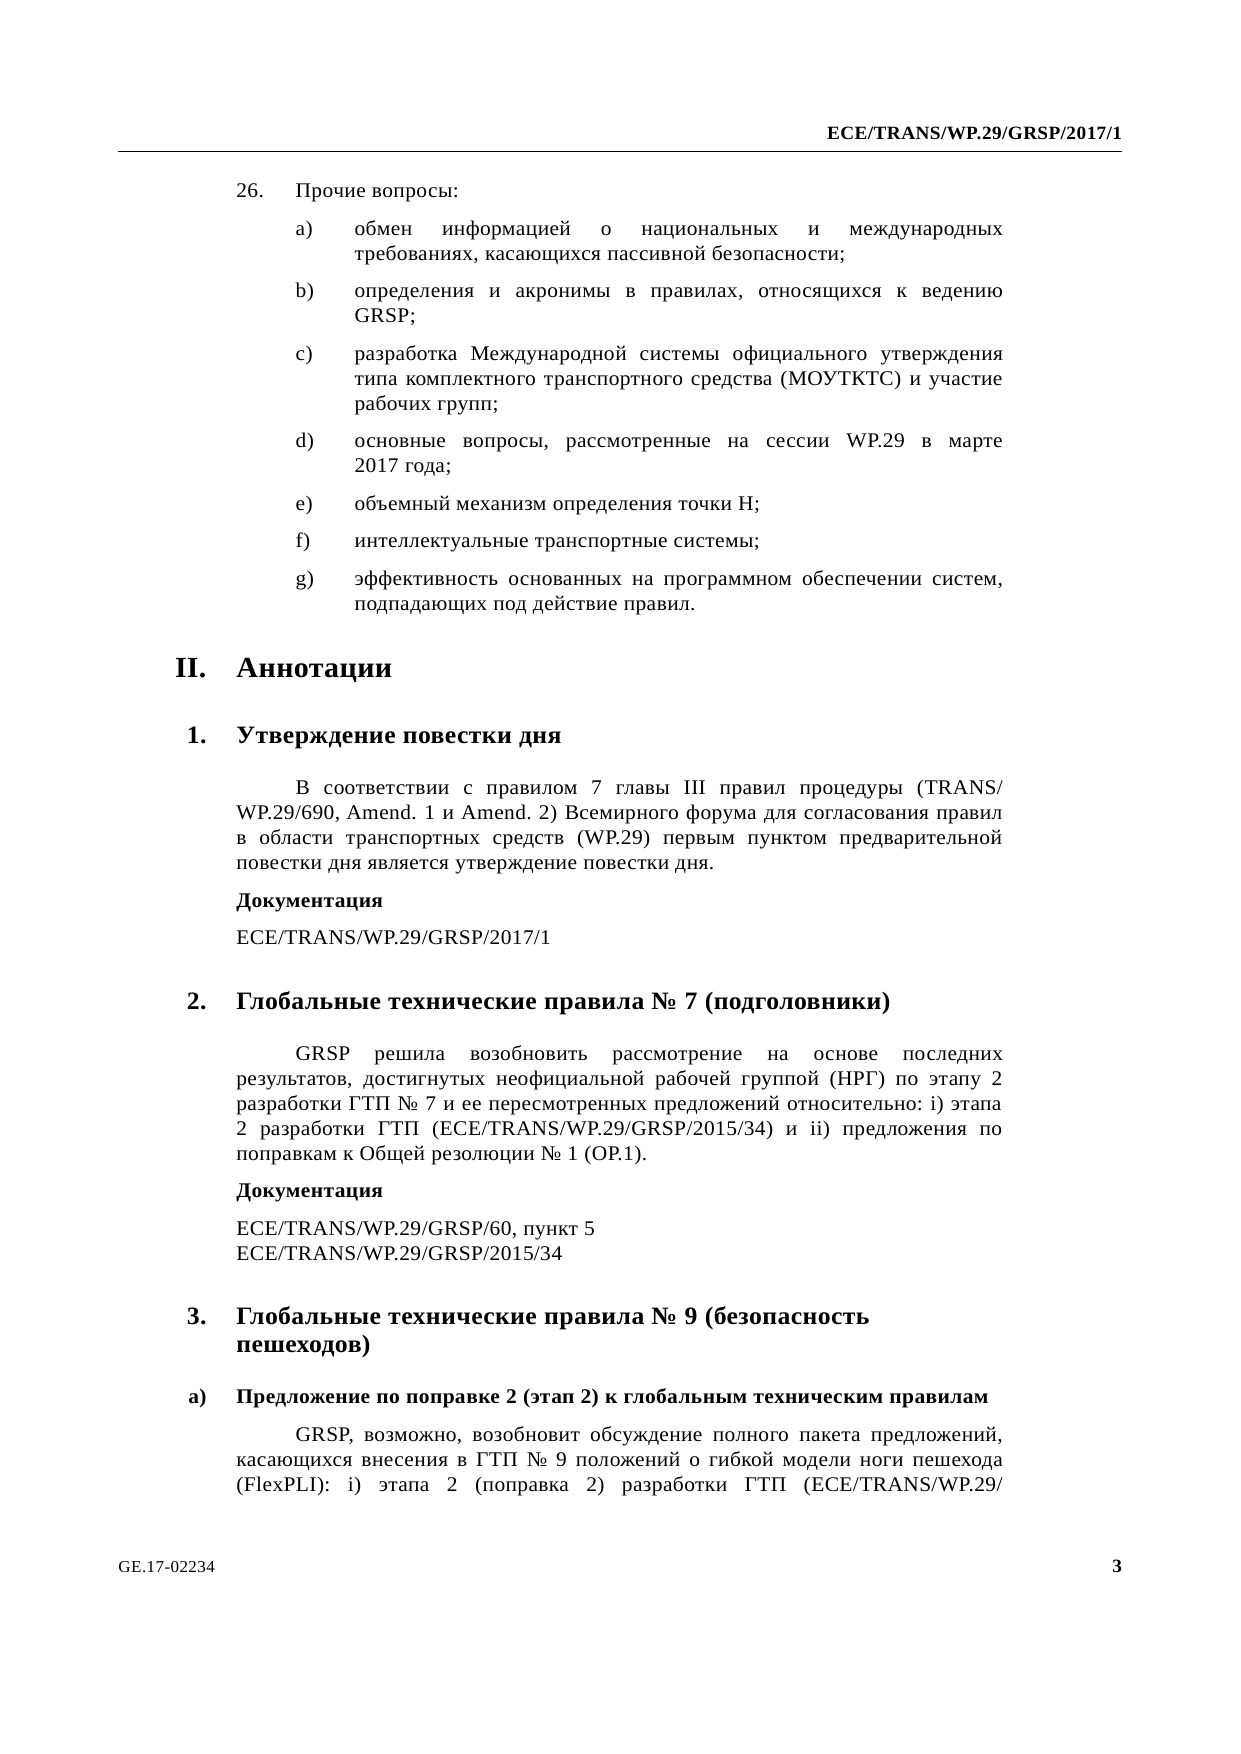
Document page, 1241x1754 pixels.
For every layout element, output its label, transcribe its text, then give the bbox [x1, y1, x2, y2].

text g) эффективность основанных на программном обеспечении систем, подпадающих под действие правил. [236, 565, 1004, 615]
text GRSP решила возобновить рассмотрение на основе последних результатов, достигнутых неофициальной рабочей группой (НРГ) по этапу 2 разработки ГТП № 7 и ее пересмотренных предложений относительно: i) этапа 2 разработки ГТП (ECE/TRANS/WP.29/GRSP/2015/34) и ii) предложения по поправкам к Общей резолюции № 1 (ОР.1). [236, 1040, 1004, 1165]
text Документация [236, 887, 1004, 912]
text 26. Прочие вопросы: [236, 177, 1004, 202]
text Документация [236, 1177, 1004, 1202]
text e) объемный механизм определения точки H; [236, 490, 1004, 515]
text a) обмен информацией о национальных и международных требованиях, касающихся пассивной безопасности; [236, 215, 1004, 265]
text 1. Утверждение повестки дня [118, 721, 1004, 749]
text 2. Глобальные технические правила № 7 (подголовники) [118, 987, 1004, 1015]
text II. Аннотации [118, 652, 1004, 683]
text d) основные вопросы, рассмотренные на сессии WP.29 в марте 2017 года; [236, 427, 1004, 477]
text 3. Глобальные технические правила № 9 (безопасность пешеходов) [118, 1302, 1004, 1358]
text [236, 1421, 1004, 1496]
text a) Предложение по поправке 2 (этап 2) к глобальным техническим правилам [118, 1383, 1004, 1408]
text В соответствии с правилом 7 главы III правил процедуры (TRANS/ WP.29/690, Amend. 1 и Amend. 2) Всемирного форума для согласования правил в области транспортных средств (WP.29) первым пунктом предварительной повестки дня является утверждение повестки дня. [236, 774, 1004, 874]
text c) разработка Международной системы официального утверждения типа комплектного транспортного средства (МОУТКТС) и участие рабочих групп; [236, 340, 1004, 415]
text ECE/TRANS/WP.29/GRSP/2015/34 [236, 1240, 1004, 1265]
text ECE/TRANS/WP.29/GRSP/60, пункт 5 [236, 1215, 1004, 1240]
text f) интеллектуальные транспортные системы; [236, 527, 1004, 552]
text b) определения и акронимы в правилах, относящихся к ведению GRSP; [236, 277, 1004, 327]
text ECE/TRANS/WP.29/GRSP/2017/1 [236, 924, 1004, 949]
